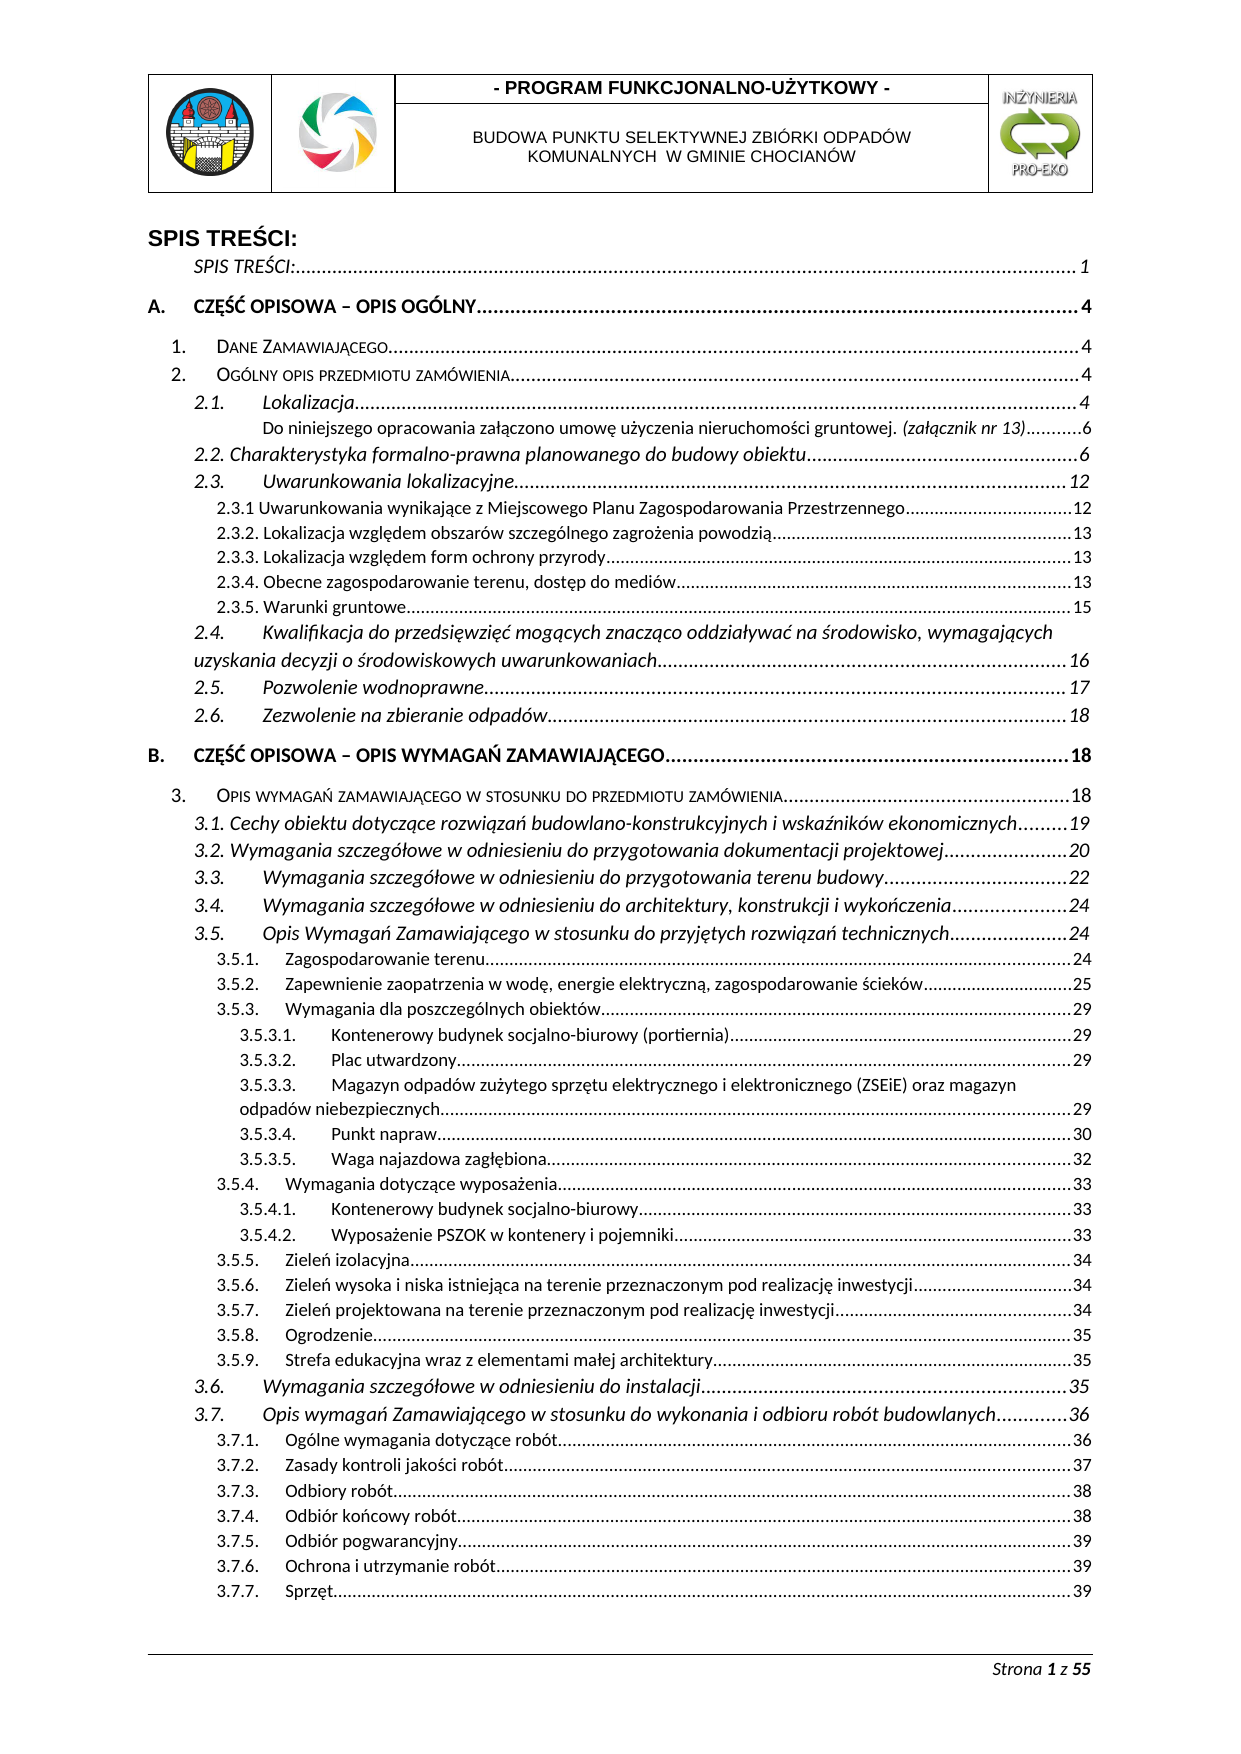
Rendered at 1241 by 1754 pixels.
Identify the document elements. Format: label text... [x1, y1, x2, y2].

text 3.5.2. Zapewnienie zaopatrzenia w wodę, energie elektryczną, zagospodarowanie ścieków 25 [216, 972, 1093, 995]
picture [282, 76, 393, 188]
text 3.7.1. Ogólne wymagania dotyczące robót 36 [216, 1428, 1093, 1451]
text 3.6. Wymagania szczegółowe w odniesieniu do instalacji 35 [193, 1373, 1093, 1399]
text 2.1. Lokalizacja 4 [193, 389, 1093, 414]
text 3.5.3. Wymagania dla poszczególnych obiektów 29 [216, 998, 1093, 1021]
text 3.2. Wymagania szczegółowe w odniesieniu do przygotowania dokumentacji projektowej 20 [193, 837, 1093, 863]
text 2.3.2. Lokalizacja względem obszarów szczególnego zagrożenia powodzią 13 [216, 521, 1093, 544]
text 3.7.7. Sprzęt 39 [216, 1579, 1093, 1602]
text 2.3.4. Obecne zagospodarowanie terenu, dostęp do mediów 13 [216, 570, 1093, 593]
picture [999, 88, 1081, 177]
picture [166, 88, 254, 176]
text 3.5.9. Strefa edukacyjna wraz z elementami małej architektury 35 [216, 1348, 1093, 1371]
text 3.3. Wymagania szczegółowe w odniesieniu do przygotowania terenu budowy 22 [193, 864, 1093, 890]
text 2.3. Uwarunkowania lokalizacyjne 12 [193, 468, 1093, 494]
text SPIS TREŚCI: 1 [193, 254, 1093, 279]
text A. Część opisowa – opis ogólny 4 [148, 293, 1093, 319]
text 2.3.3. Lokalizacja względem form ochrony przyrody 13 [216, 546, 1093, 568]
text 2.6. Zezwolenie na zbieranie odpadów 18 [193, 702, 1093, 727]
text 2.3.5. Warunki gruntowe 15 [216, 595, 1093, 618]
text 3.7. Opis wymagań Zamawiającego w stosunku do wykonania i odbioru robót budowlanych 36 [193, 1401, 1093, 1426]
text 3.7.2. Zasady kontroli jakości robót 37 [216, 1454, 1093, 1477]
text 3.4. Wymagania szczegółowe w odniesieniu do architektury, konstrukcji i wykończenia 24 [193, 892, 1093, 918]
text B. Część opisowa – opis wymagań zamawiającego 18 [148, 742, 1093, 767]
text 2.5. Pozwolenie wodnoprawne 17 [193, 674, 1093, 700]
text 3.7.5. Odbiór pogwarancyjny 39 [216, 1529, 1093, 1552]
text 3.5. Opis Wymagań Zamawiającego w stosunku do przyjętych rozwiązań technicznych 24 [193, 920, 1093, 945]
text 2.4. Kwalifikacja do przedsięwzięć mogących znacząco oddziaływać na środowisko, wymagających uzyskania decyzji o środowiskowych uwarunkowaniach 16 [193, 619, 1093, 672]
text 3.5.1. Zagospodarowanie terenu 24 [216, 947, 1093, 970]
subtitle SPIS TREŚCI: [148, 225, 1093, 252]
text 3. Opis wymagań zamawiającego w stosunku do przedmiotu zamówienia 18 [171, 782, 1093, 808]
text 2. Ogólny opis przedmiotu zamówienia 4 [171, 361, 1093, 387]
text 3.5.4.1. Kontenerowy budynek socjalno-biurowy 33 [239, 1198, 1093, 1221]
text 3.5.3.1. Kontenerowy budynek socjalno-biurowy (portiernia) 29 [239, 1023, 1093, 1046]
text 3.5.6. Zieleń wysoka i niska istniejąca na terenie przeznaczonym pod realizację inwestycji 34 [216, 1273, 1093, 1296]
text 3.5.5. Zieleń izolacyjna 34 [216, 1248, 1093, 1271]
text 3.7.6. Ochrona i utrzymanie robót 39 [216, 1554, 1093, 1577]
text 2.2. Charakterystyka formalno-prawna planowanego do budowy obiektu 6 [193, 441, 1093, 467]
text 3.5.3.4. Punkt napraw 30 [239, 1122, 1093, 1145]
text 1. Dane Zamawiającego 4 [171, 334, 1093, 359]
text 3.1. Cechy obiektu dotyczące rozwiązań budowlano-konstrukcyjnych i wskaźników ekonomicznych 19 [193, 810, 1093, 835]
text Do niniejszego opracowania załączono umowę użyczenia nieruchomości gruntowej. (załącznik nr 13). 6 [262, 416, 1093, 439]
text 3.5.7. Zieleń projektowana na terenie przeznaczonym pod realizację inwestycji 34 [216, 1298, 1093, 1321]
text 3.5.3.5. Waga najazdowa zagłębiona 32 [239, 1147, 1093, 1170]
text 3.5.4. Wymagania dotyczące wyposażenia 33 [216, 1172, 1093, 1195]
text 3.5.3.2. Plac utwardzony 29 [239, 1048, 1093, 1071]
text 3.5.4.2. Wyposażenie PSZOK w kontenery i pojemniki 33 [239, 1223, 1093, 1246]
text 3.7.4. Odbiór końcowy robót 38 [216, 1504, 1093, 1527]
text 3.5.8. Ogrodzenie 35 [216, 1323, 1093, 1346]
text 3.7.3. Odbiory robót 38 [216, 1479, 1093, 1502]
text 3.5.3.3. Magazyn odpadów zużytego sprzętu elektrycznego i elektronicznego (ZSEiE) oraz magazyn odpadów niebezpiecznych 29 [239, 1073, 1093, 1121]
text 2.3.1 Uwarunkowania wynikające z Miejscowego Planu Zagospodarowania Przestrzennego 12 [216, 496, 1093, 519]
